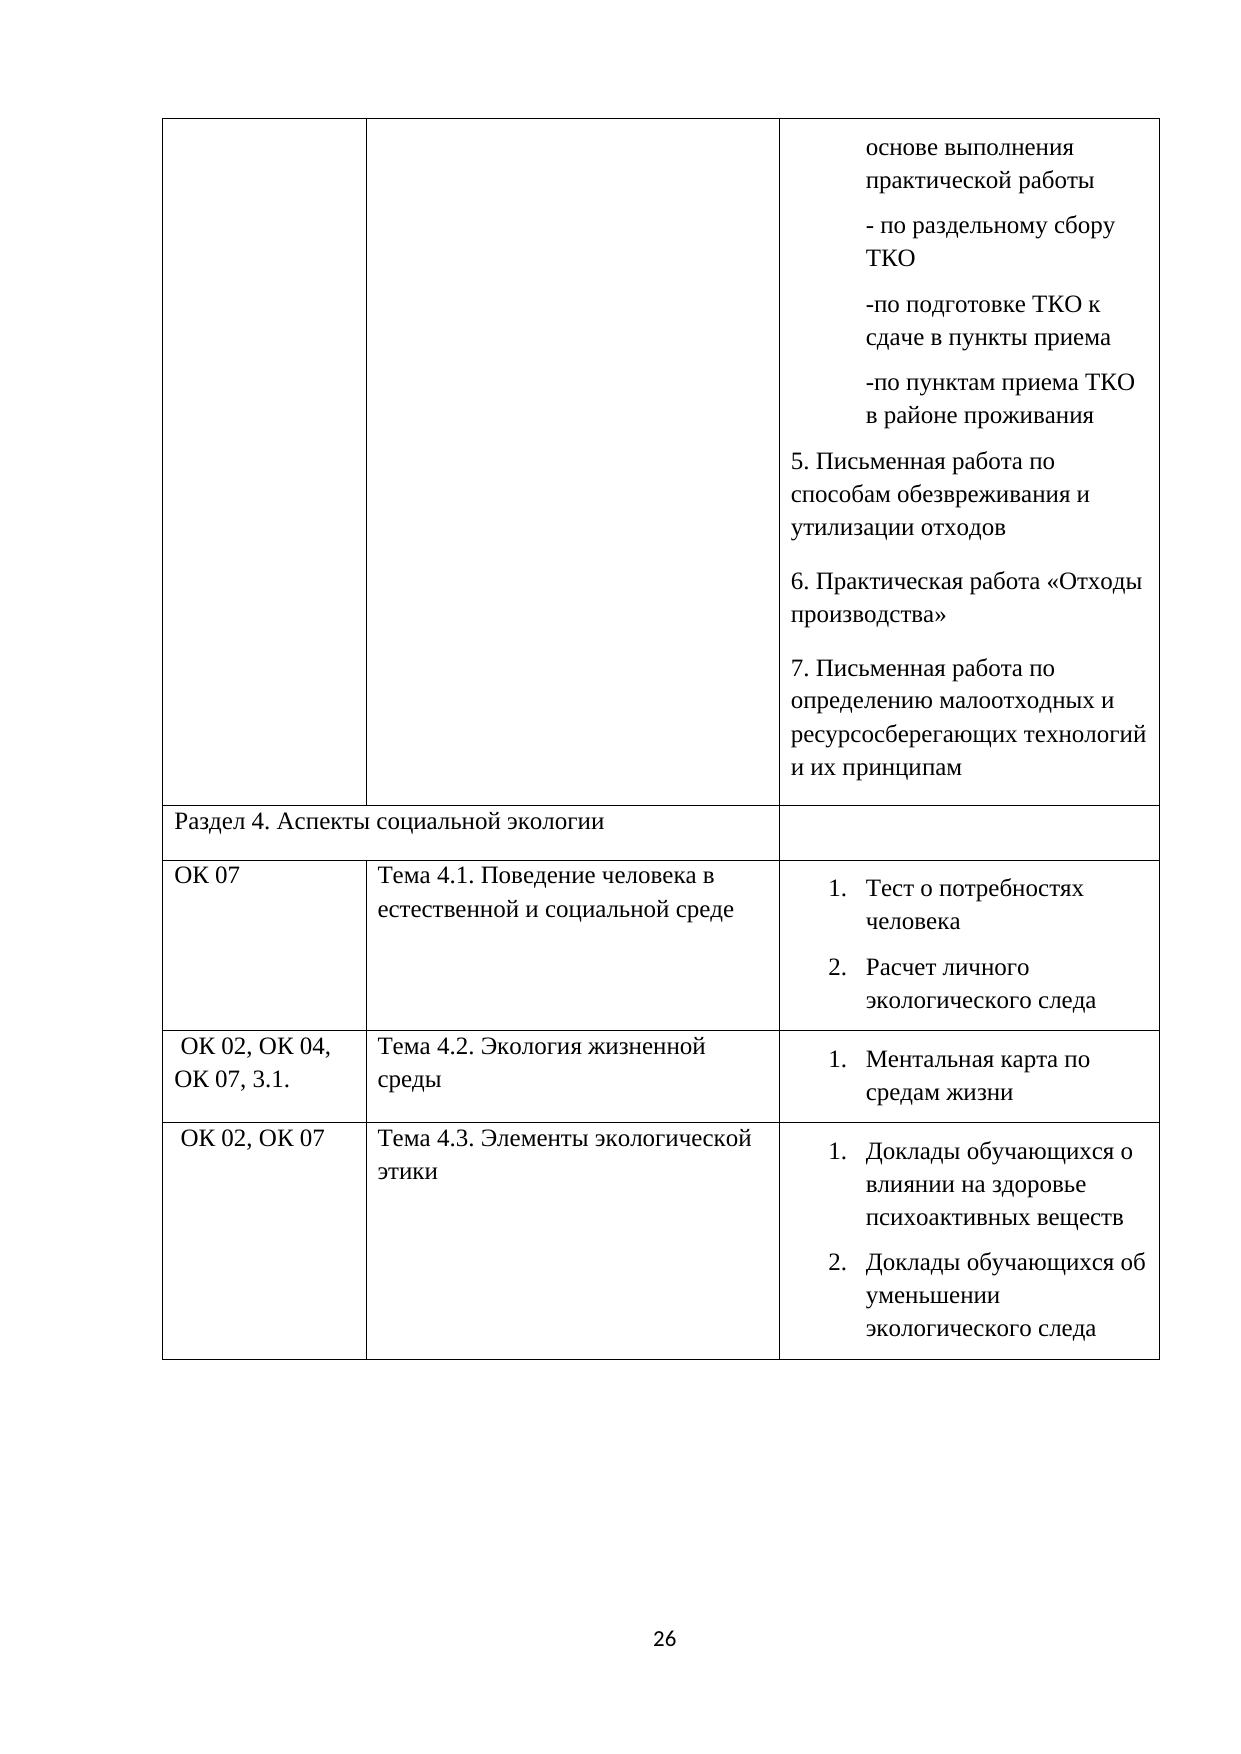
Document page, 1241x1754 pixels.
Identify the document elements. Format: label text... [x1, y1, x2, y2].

table_cell Тест о потребностях человека Расчет личного экологического следа [780, 861, 1159, 1030]
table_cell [367, 119, 779, 805]
table_cell Тема 4.1. Поведение человека в естественной и социальной среде [367, 861, 779, 1030]
table_cell ОК 02, ОК 04, ОК 07, 3.1. [163, 1031, 366, 1122]
table_cell Ментальная карта по средам жизни [780, 1031, 1159, 1122]
table_cell ОК 07 [163, 861, 366, 1030]
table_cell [780, 119, 1159, 805]
table_cell [780, 806, 1159, 859]
table_cell Раздел 4. Аспекты социальной экологии [163, 806, 779, 859]
table_cell Доклады обучающихся о влиянии на здоровье психоактивных веществ Доклады обучающихся об уменьшении экологического следа [780, 1123, 1159, 1359]
table_cell Тема 4.3. Элементы экологической этики [367, 1123, 779, 1359]
table_cell Тема 4.2. Экология жизненной среды [367, 1031, 779, 1122]
table_cell ОК 02, ОК 07 [163, 1123, 366, 1359]
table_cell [163, 119, 366, 805]
